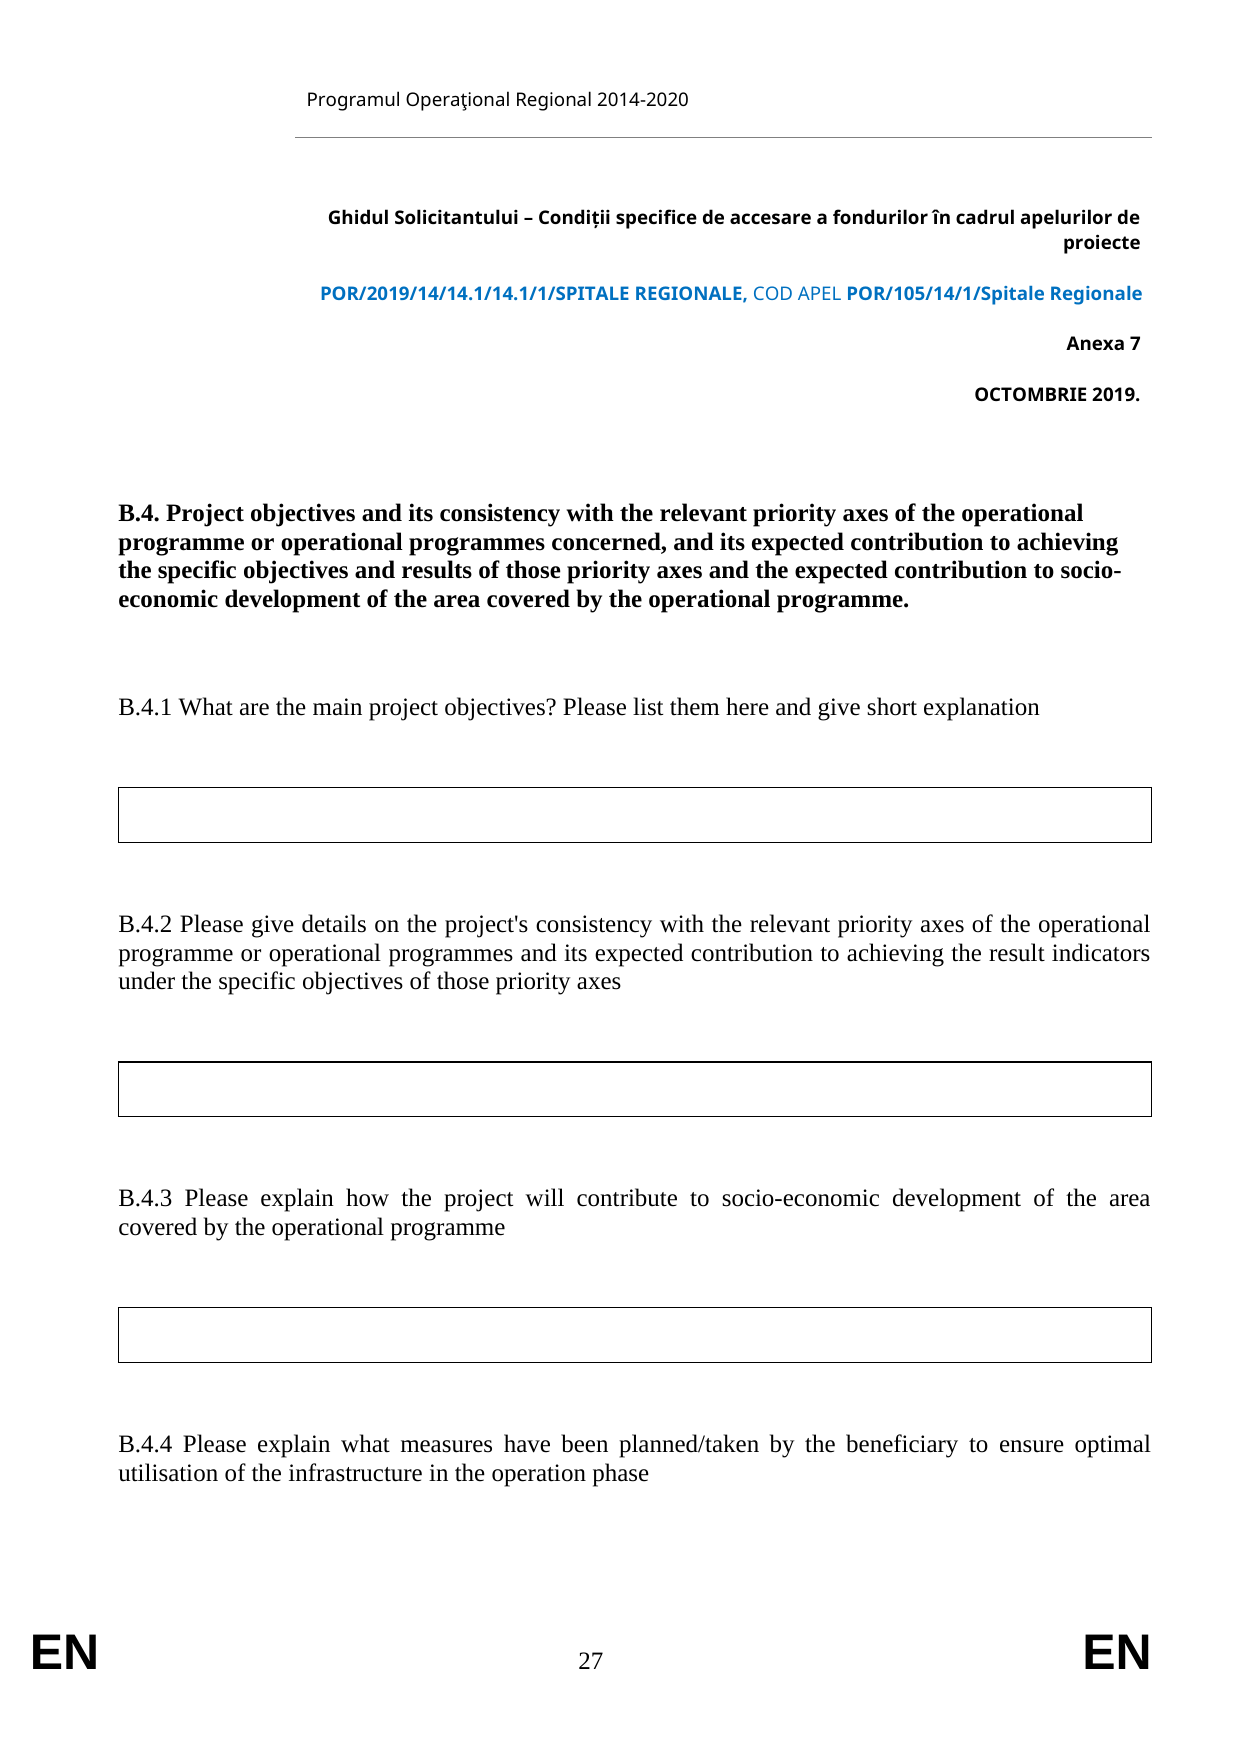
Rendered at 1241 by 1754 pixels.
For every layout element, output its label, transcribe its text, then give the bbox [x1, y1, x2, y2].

table_header [119, 788, 1151, 842]
text B.4.1 What are the main project objectives? Please list them here and give short explanation [118, 692, 1152, 721]
table_header [119, 1308, 1151, 1362]
text B.4.4 Please explain what measures have been planned/taken by the beneficiary to ensure optimal utilisation of the infrastructure in the operation phase [118, 1429, 1152, 1487]
text B.4.3 Please explain how the project will contribute to socio-economic development of the area covered by the operational programme [118, 1183, 1152, 1241]
table_header [119, 1063, 1151, 1116]
subtitle B.4. Project objectives and its consistency with the relevant priority axes of the operational programme or operational programmes concerned, and its expected contribution to achieving the specific objectives and results of those priority axes and the expected contribution to socio-economic development of the area covered by the operational programme. [118, 498, 1152, 613]
text B.4.2 Please give details on the project's consistency with the relevant priority axes of the operational programme or operational programmes and its expected contribution to achieving the result indicators under the specific objectives of those priority axes [118, 909, 1152, 995]
